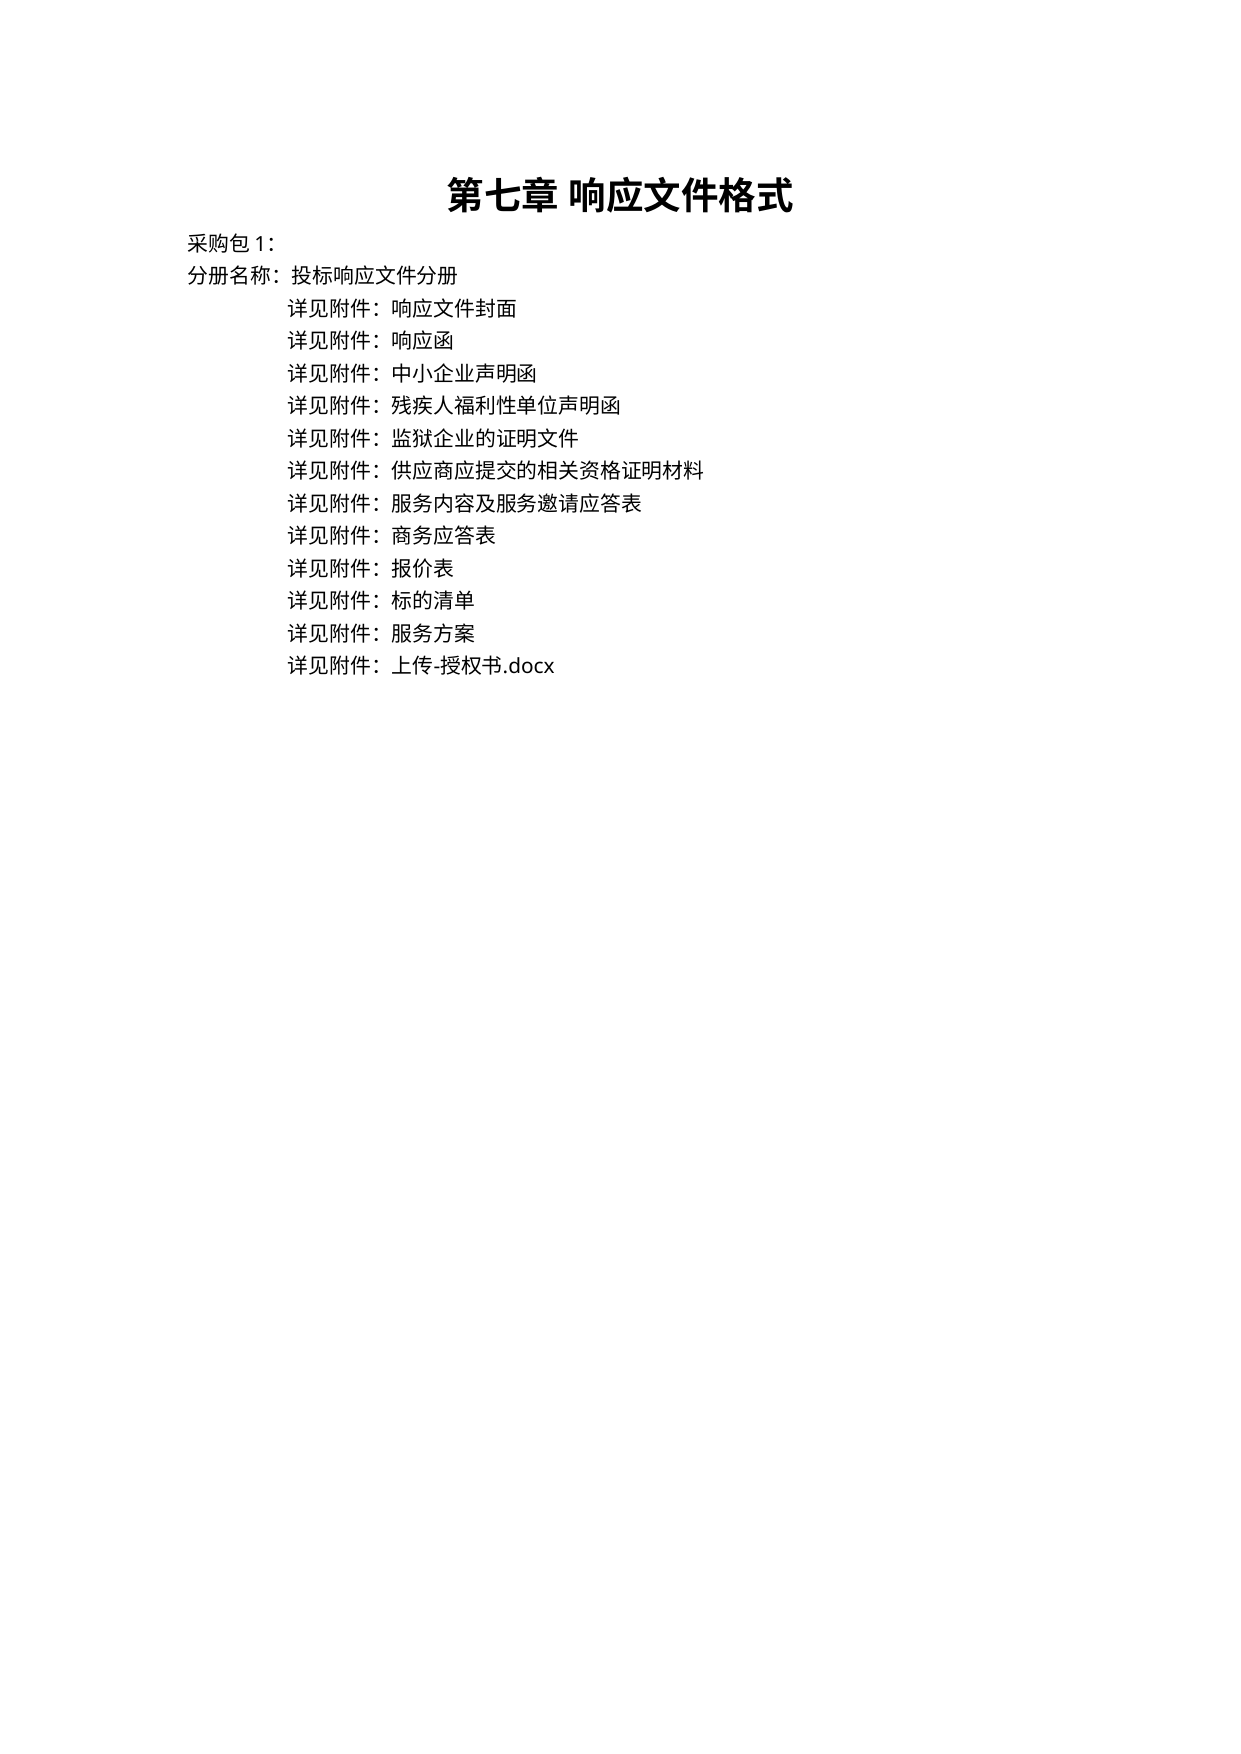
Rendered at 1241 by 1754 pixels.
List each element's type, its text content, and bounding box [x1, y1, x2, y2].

text 详见附件：供应商应提交的相关资格证明材料 [187, 454, 1053, 487]
text 详见附件：服务方案 [187, 617, 1053, 649]
text 第七章 响应文件格式 [187, 162, 1053, 227]
text 详见附件：响应函 [187, 324, 1053, 357]
text 详见附件：监狱企业的证明文件 [187, 422, 1053, 454]
text 详见附件：服务内容及服务邀请应答表 [187, 487, 1053, 519]
text 详见附件：上传-授权书.docx [187, 649, 1053, 682]
text 详见附件：报价表 [187, 552, 1053, 584]
text 采购包1： [187, 227, 1053, 259]
text 详见附件：中小企业声明函 [187, 357, 1053, 389]
text 分册名称：投标响应文件分册 [187, 259, 1053, 292]
text 详见附件：残疾人福利性单位声明函 [187, 389, 1053, 422]
text 详见附件：响应文件封面 [187, 292, 1053, 324]
text 详见附件：商务应答表 [187, 519, 1053, 552]
text 详见附件：标的清单 [187, 584, 1053, 617]
